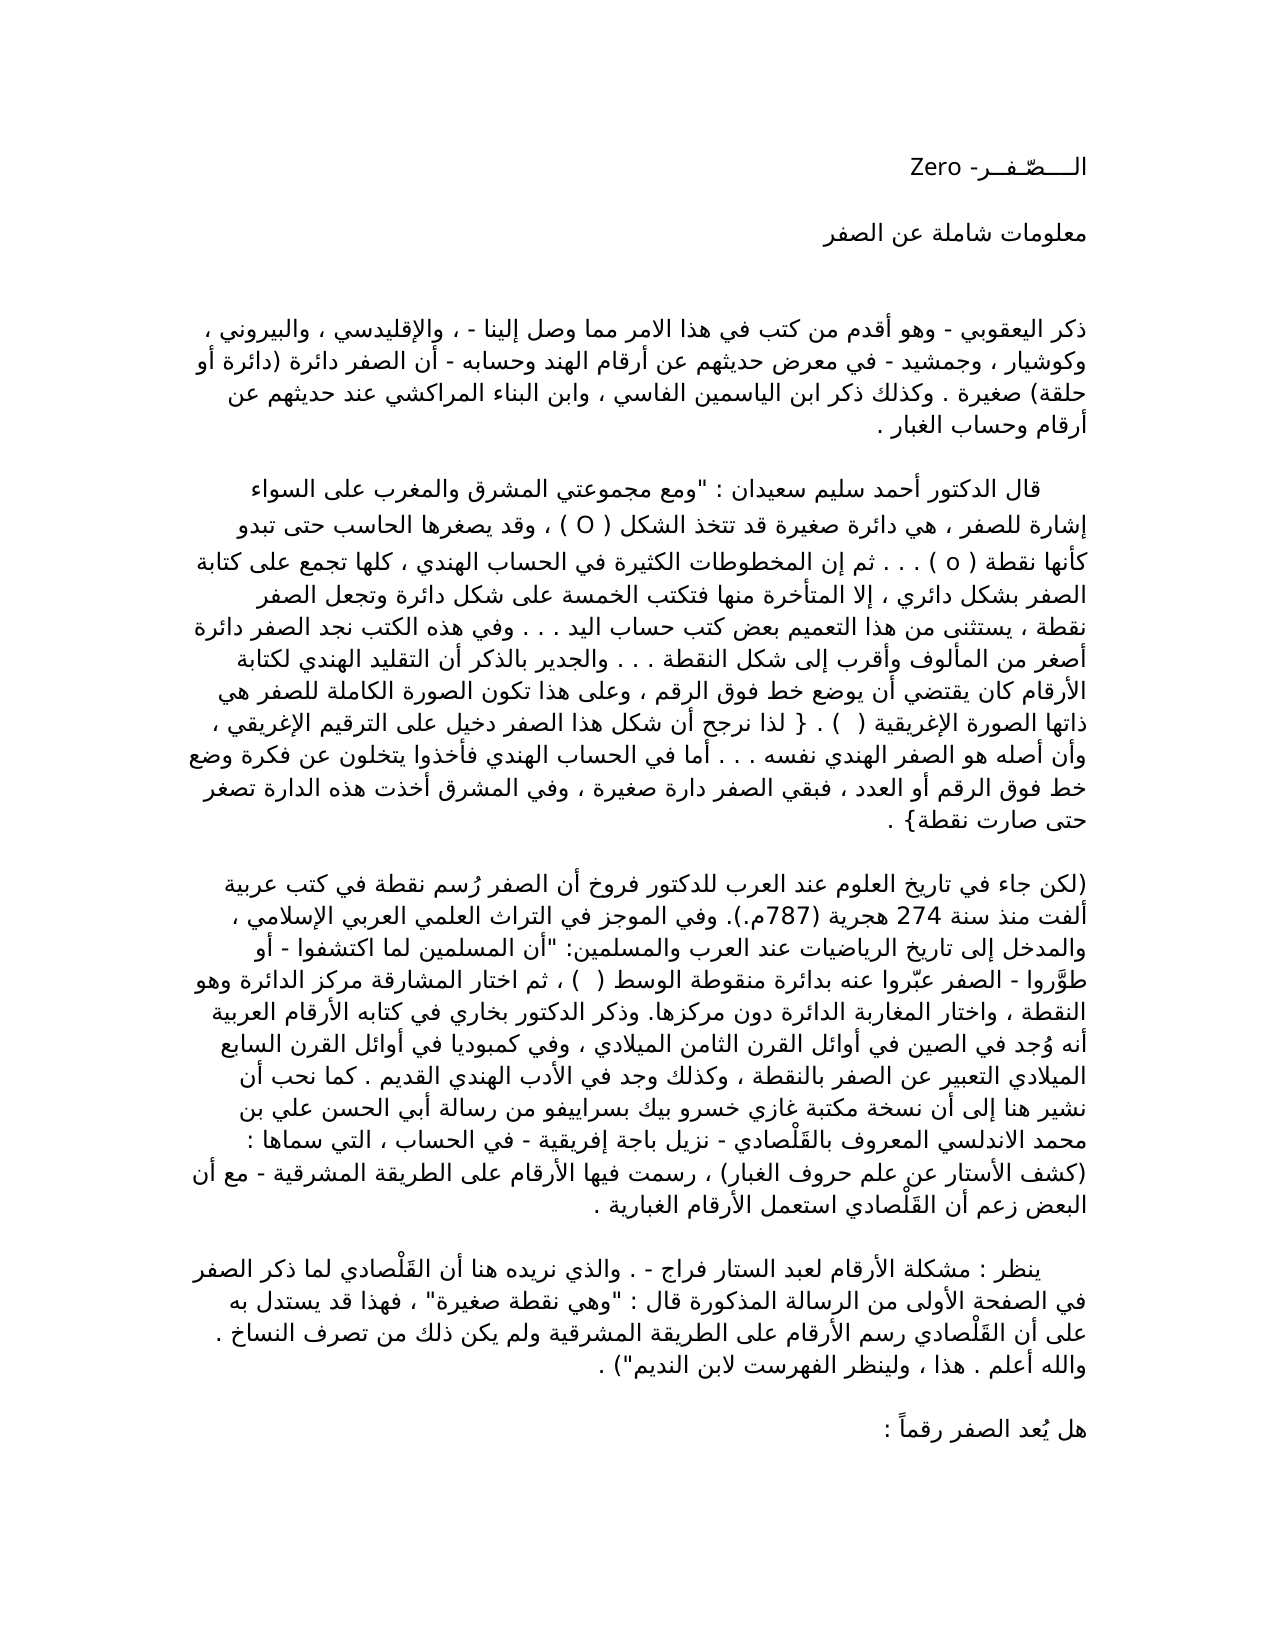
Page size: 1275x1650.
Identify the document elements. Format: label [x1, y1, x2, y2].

text [187, 150, 1087, 1475]
